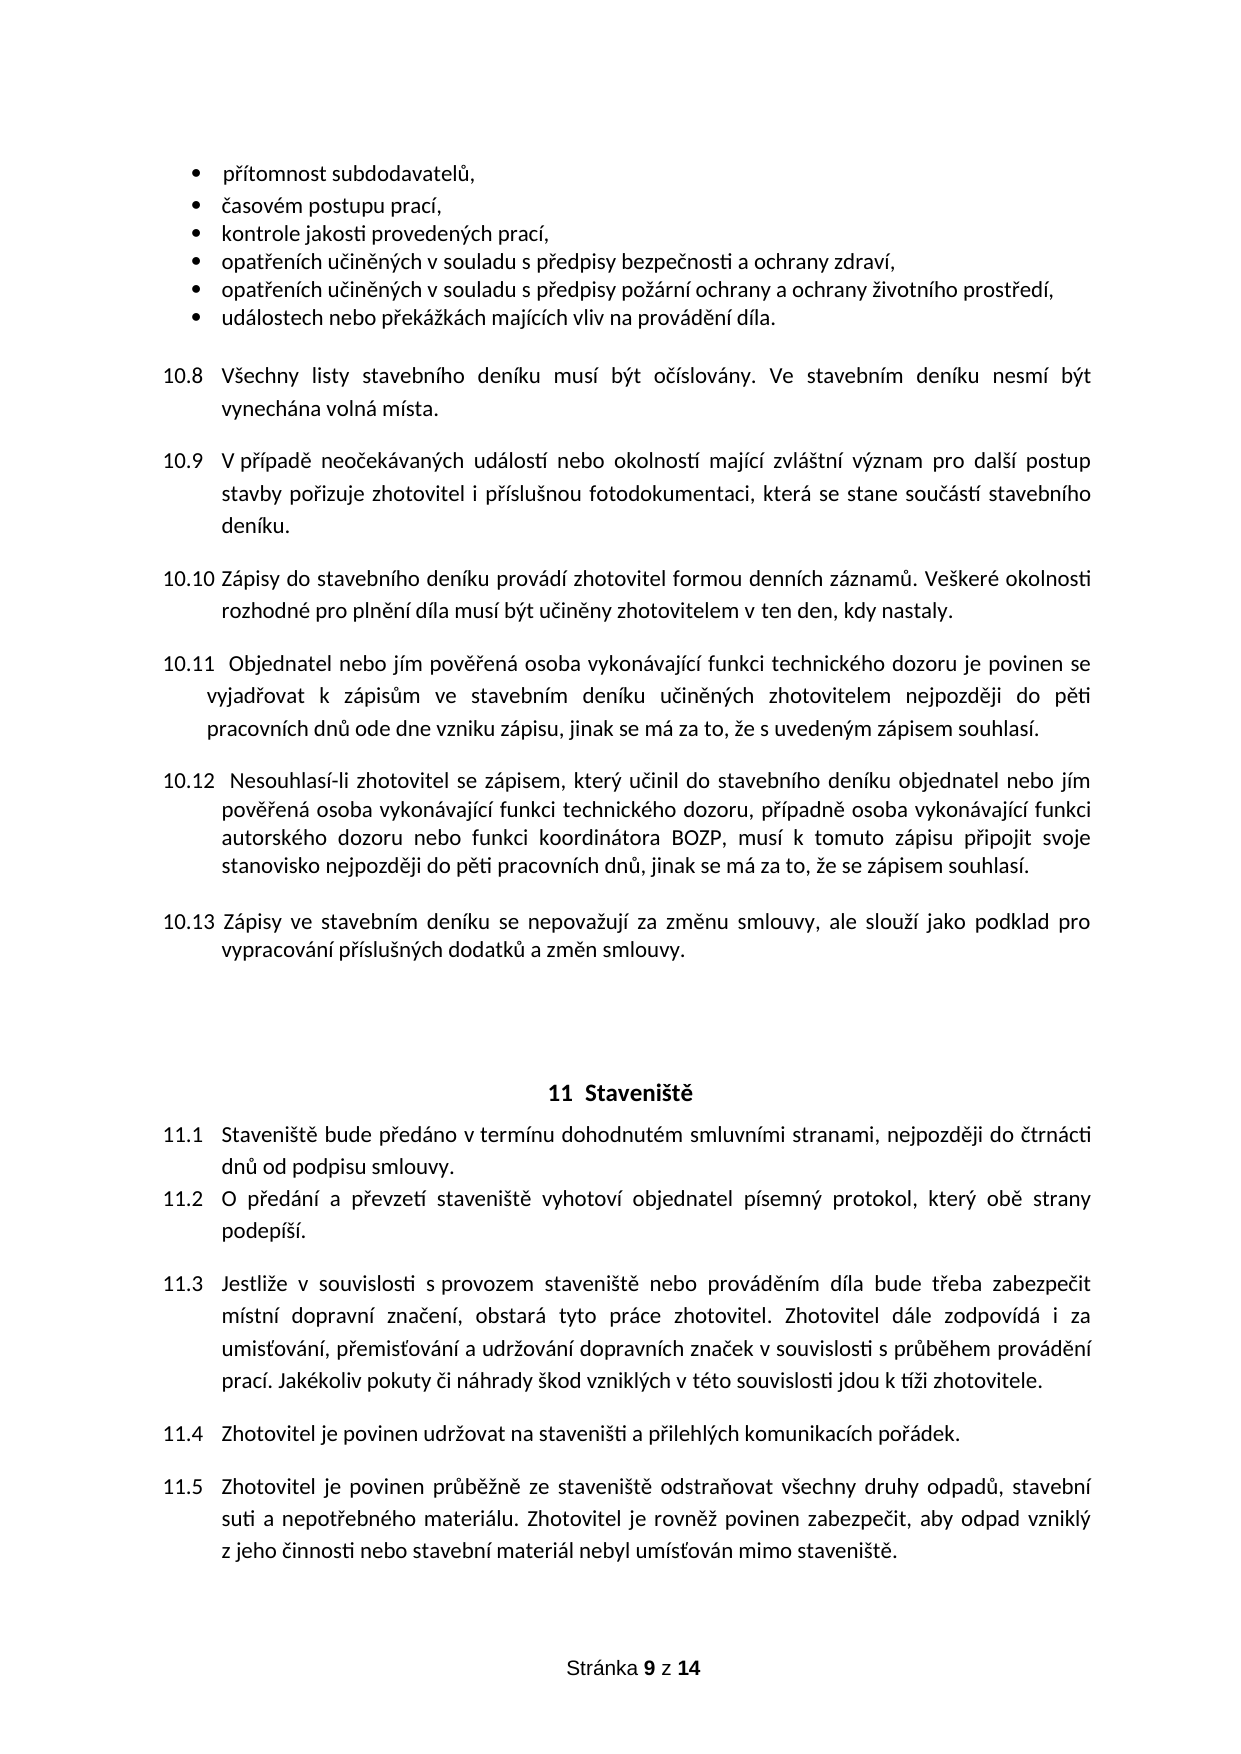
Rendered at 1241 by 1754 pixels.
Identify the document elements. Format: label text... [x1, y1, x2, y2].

list kontrole jakosti provedených prací, [192, 219, 1093, 247]
list Jestliže v souvislosti s provozem staveniště nebo prováděním díla bude třeba zabezpečit místní dopravní značení, obstará tyto práce zhotovitel. Zhotovitel dále zodpovídá i za umisťování, přemisťování a udržování dopravních značek v souvislosti s průběhem provádění prací. Jakékoliv pokuty či náhrady škod vzniklých v této souvislosti jdou k tíži zhotovitele. [162, 1269, 1093, 1394]
text 10.12 Nesouhlasí-li zhotovitel se zápisem, který učinil do stavebního deníku objednatel nebo jím pověřená osoba vykonávající funkci technického dozoru, případně osoba vykonávající funkci autorského dozoru nebo funkci koordinátora BOZP, musí k tomuto zápisu připojit svoje stanovisko nejpozději do pěti pracovních dnů, jinak se má za to, že se zápisem souhlasí. [162, 767, 1093, 879]
list O předání a převzetí staveniště vyhotoví objednatel písemný protokol, který obě strany podepíší. [162, 1184, 1093, 1244]
list Zápisy do stavebního deníku provádí zhotovitel formou denních záznamů. Veškeré okolnosti rozhodné pro plnění díla musí být učiněny zhotovitelem v ten den, kdy nastaly. [162, 564, 1093, 624]
list V případě neočekávaných událostí nebo okolností mající zvláštní význam pro další postup stavby pořizuje zhotovitel i příslušnou fotodokumentaci, která se stane součástí stavebního deníku. [162, 447, 1093, 539]
list Staveniště bude předáno v termínu dohodnutém smluvními stranami, nejpozději do čtrnácti dnů od podpisu smlouvy. [162, 1120, 1093, 1180]
list opatřeních učiněných v souladu s předpisy požární ochrany a ochrany životního prostředí, [192, 275, 1093, 303]
list Zhotovitel je povinen průběžně ze staveniště odstraňovat všechny druhy odpadů, stavební suti a nepotřebného materiálu. Zhotovitel je rovněž povinen zabezpečit, aby odpad vzniklý z jeho činnosti nebo stavební materiál nebyl umísťován mimo staveniště. [162, 1472, 1093, 1564]
list Staveniště [148, 1077, 1093, 1107]
list Všechny listy stavebního deníku musí být očíslovány. Ve stavebním deníku nesmí být vynechána volná místa. [162, 361, 1093, 422]
list přítomnost subdodavatelů, [192, 159, 1093, 187]
list 10.11 Objednatel nebo jím pověřená osoba vykonávající funkci technického dozoru je povinen se vyjadřovat k zápisům ve stavebním deníku učiněných zhotovitelem nejpozději do pěti pracovních dnů ode dne vzniku zápisu, jinak se má za to, že s uvedeným zápisem souhlasí. [162, 649, 1093, 742]
text 10.13 Zápisy ve stavebním deníku se nepovažují za změnu smlouvy, ale slouží jako podklad pro vypracování příslušných dodatků a změn smlouvy. [162, 907, 1093, 963]
list opatřeních učiněných v souladu s předpisy bezpečnosti a ochrany zdraví, [192, 247, 1093, 275]
list událostech nebo překážkách majících vliv na provádění díla. [192, 303, 1093, 331]
list časovém postupu prací, [192, 191, 1093, 219]
list Zhotovitel je povinen udržovat na staveništi a přilehlých komunikacích pořádek. [162, 1419, 1093, 1447]
